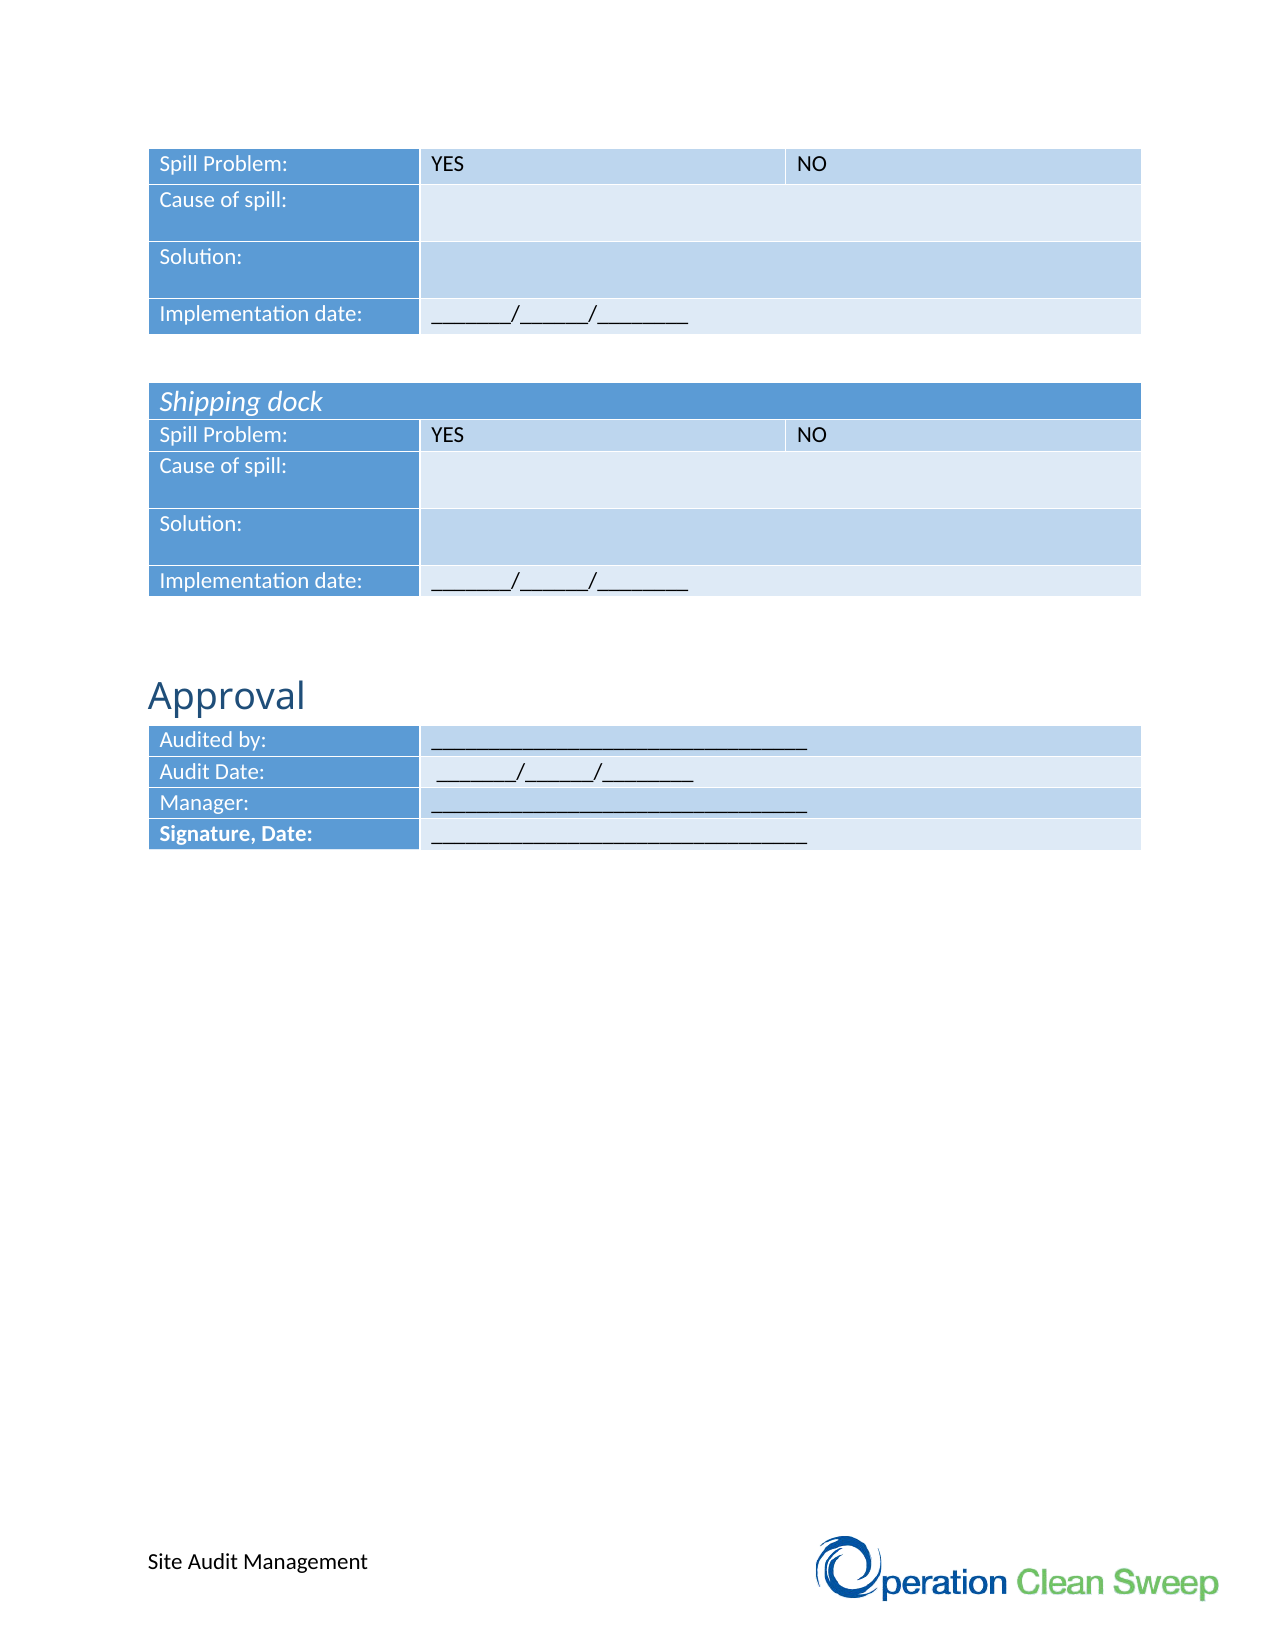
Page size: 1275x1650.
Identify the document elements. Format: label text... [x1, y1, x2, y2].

table_cell [421, 509, 1141, 565]
table_cell Solution: [149, 242, 419, 298]
table_cell Solution: [149, 509, 419, 565]
table_cell _________________________________ [421, 819, 1141, 849]
table_cell _______/______/________ [421, 299, 1141, 334]
table_cell Cause of spill: [149, 452, 419, 508]
table_cell [421, 242, 1141, 298]
table_cell Audit Date: [149, 757, 419, 787]
table_cell _______/______/________ [421, 566, 1141, 596]
table_header Shipping dock [149, 383, 1141, 419]
subtitle Approval [148, 669, 1127, 720]
table_cell NO [786, 149, 1141, 184]
table_cell _______/______/________ [421, 757, 1141, 787]
table_cell Spill Problem: [149, 420, 419, 451]
table_cell YES [421, 420, 785, 451]
table_cell NO [786, 420, 1141, 451]
table_cell Manager: [149, 788, 419, 818]
table_cell _________________________________ [421, 788, 1141, 818]
table_cell [421, 452, 1141, 508]
table_cell Implementation date: [149, 299, 419, 334]
table_cell Spill Problem: [149, 149, 419, 184]
table_header _________________________________ [421, 726, 1141, 756]
table_cell Cause of spill: [149, 185, 419, 241]
picture [811, 1526, 1223, 1610]
table_cell YES [421, 149, 785, 184]
table_cell Implementation date: [149, 566, 419, 596]
table_header Audited by: [149, 726, 419, 756]
table_cell Signature, Date: [149, 819, 419, 849]
table_cell [421, 185, 1141, 241]
